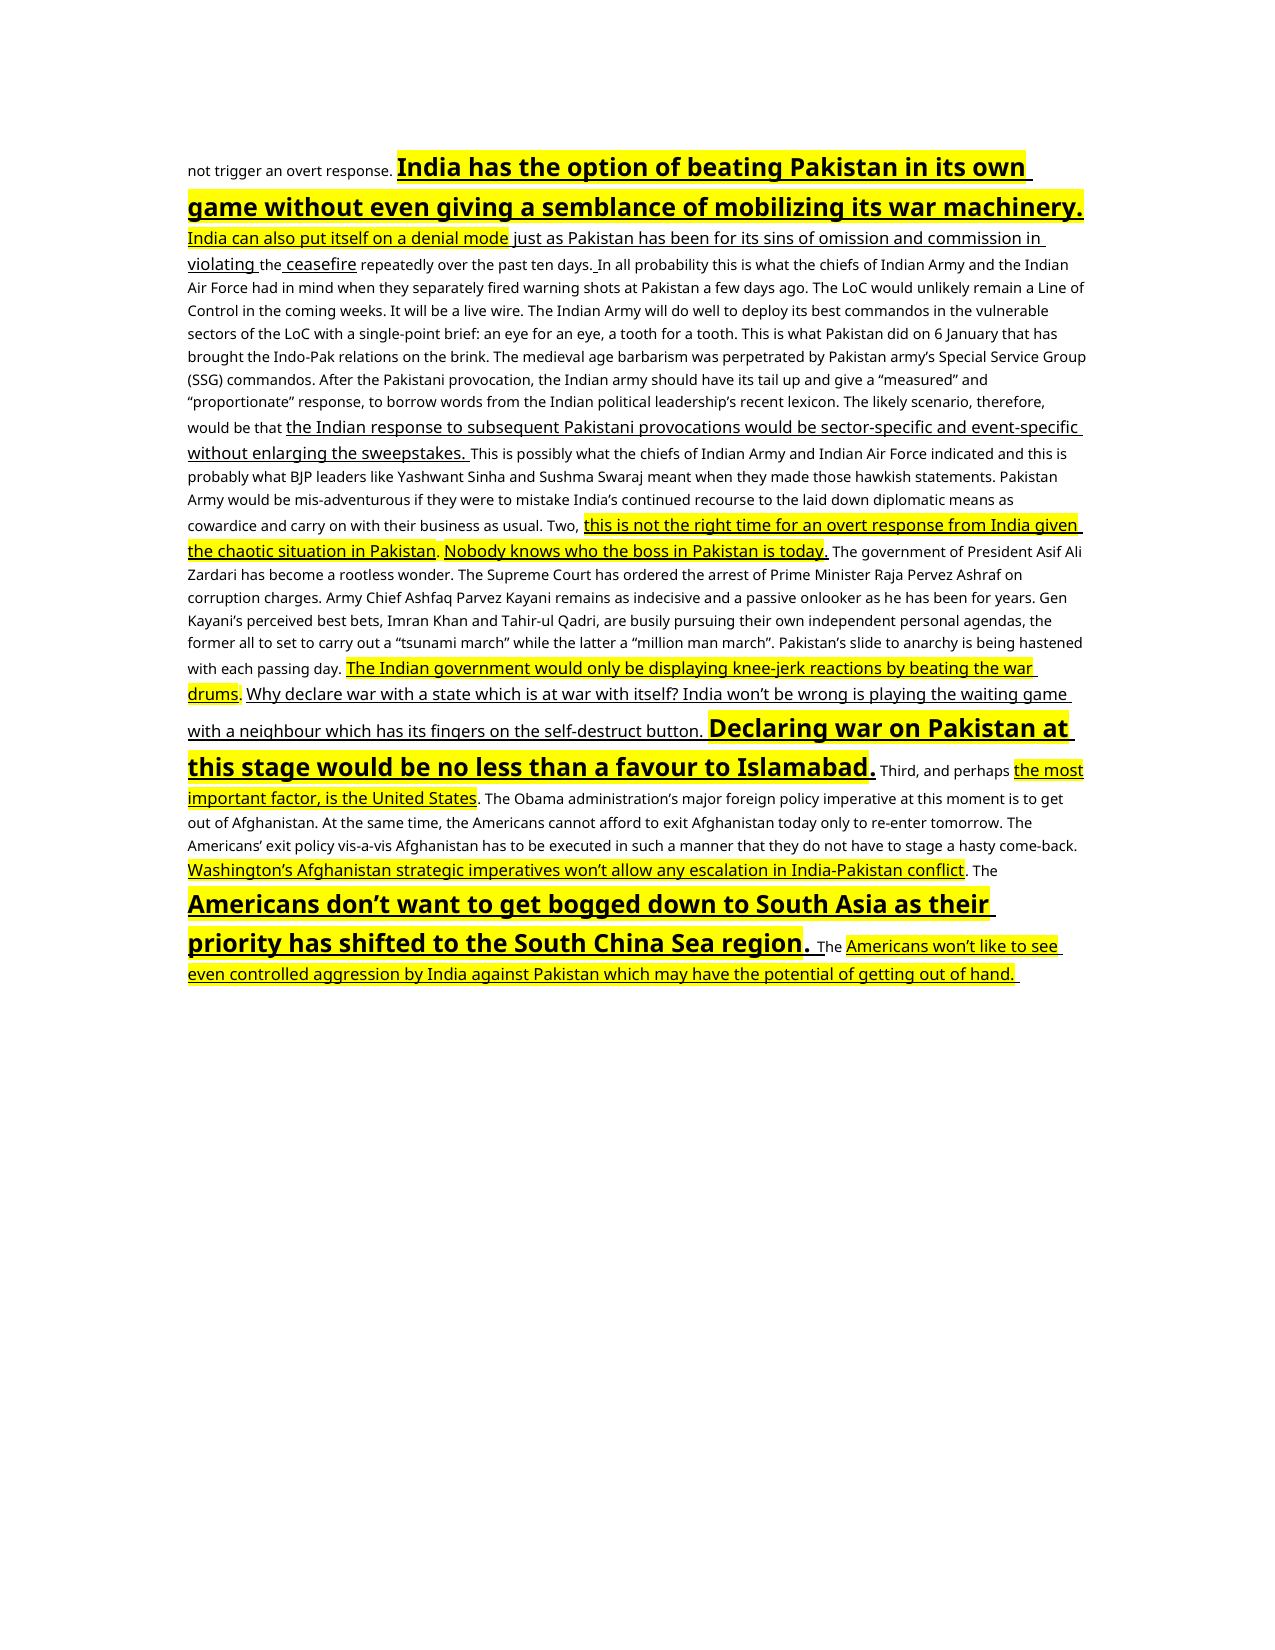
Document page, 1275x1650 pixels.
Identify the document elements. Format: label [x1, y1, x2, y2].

text [187, 150, 1087, 986]
